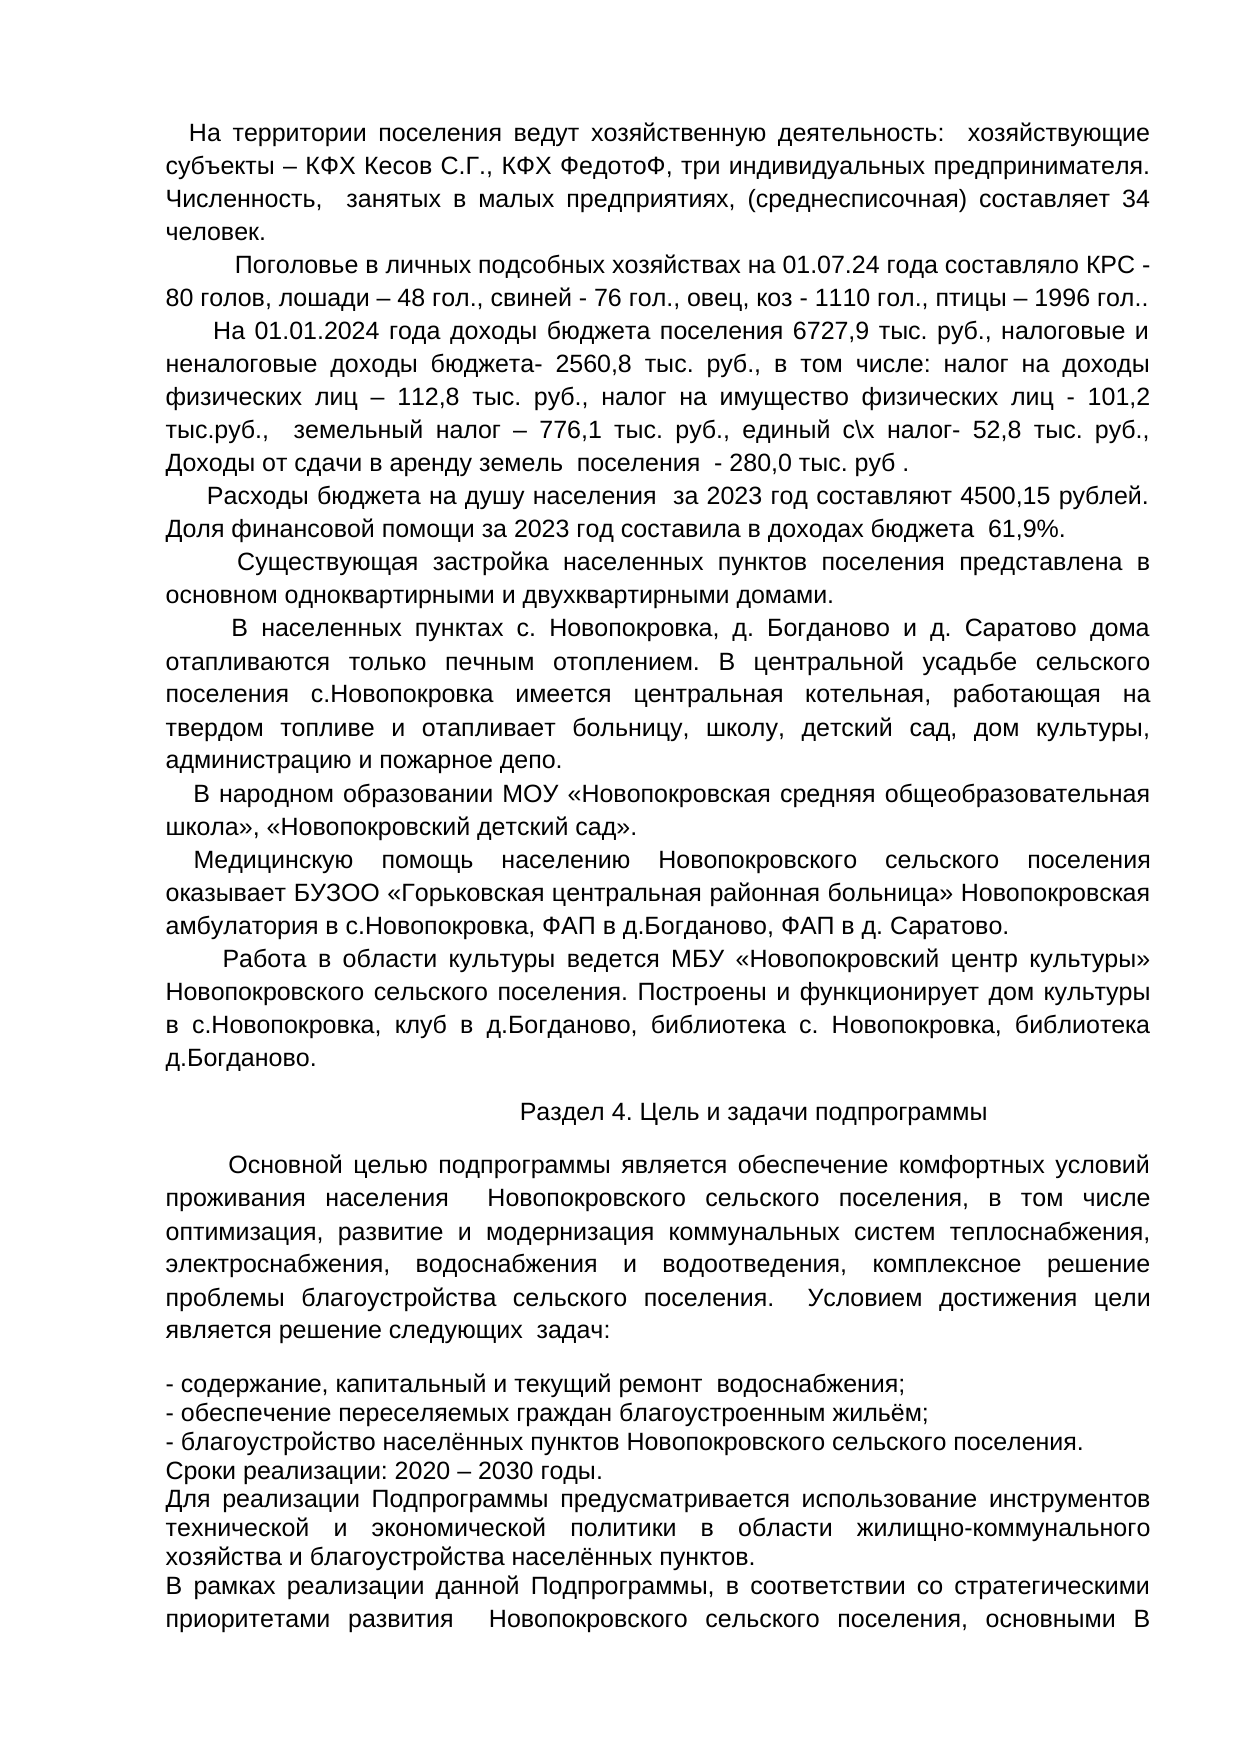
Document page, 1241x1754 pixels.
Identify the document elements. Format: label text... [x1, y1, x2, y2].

text На территории поселения ведут хозяйственную деятельность: хозяйствующие субъекты – КФХ Кесов С.Г., КФХ ФедотоФ, три индивидуальных предпринимателя. Численность, занятых в малых предприятиях, (среднесписочная) составляет 34 человек. [165, 118, 1152, 246]
text Раздел 4. Цель и задачи подпрограммы [165, 1097, 1152, 1125]
text В народном образовании МОУ «Новопокровская средняя общеобразовательная школа», «Новопокровский детский сад». [165, 778, 1152, 840]
text Медицинскую помощь населению Новопокровского сельского поселения оказывает БУЗОО «Горьковская центральная районная больница» Новопокровская амбулатория в с.Новопокровка, ФАП в д.Богданово, ФАП в д. Саратово. [165, 844, 1152, 939]
text Существующая застройка населенных пунктов поселения представлена в основном одноквартирными и двухквартирными домами. [165, 547, 1152, 609]
text Поголовье в личных подсобных хозяйствах на 01.07.24 года составляло КРС - 80 голов, лошади – 48 гол., свиней - 76 гол., овец, коз - 1110 гол., птицы – 1996 гол.. [165, 250, 1152, 312]
text - содержание, капитальный и текущий ремонт водоснабжения; [165, 1369, 1152, 1398]
text Для реализации Подпрограммы предусматривается использование инструментов технической и экономической политики в области жилищно-коммунального хозяйства и благоустройства населённых пунктов. [165, 1484, 1152, 1571]
text Расходы бюджета на душу населения за 2023 год составляют 4500,15 рублей. Доля финансовой помощи за 2023 год составила в доходах бюджета 61,9%. [165, 481, 1152, 543]
text - благоустройство населённых пунктов Новопокровского сельского поселения. [165, 1427, 1152, 1456]
text Работа в области культуры ведется МБУ «Новопокровский центр культуры» Новопокровского сельского поселения. Построены и функционирует дом культуры в с.Новопокровка, клуб в д.Богданово, библиотека с. Новопокровка, библиотека д.Богданово. [165, 944, 1152, 1071]
text Сроки реализации: 2020 – 2030 годы. [165, 1456, 1152, 1484]
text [165, 1571, 1152, 1632]
text В населенных пунктах с. Новопокровка, д. Богданово и д. Саратово дома отапливаются только печным отоплением. В центральной усадьбе сельского поселения с.Новопокровка имеется центральная котельная, работающая на твердом топливе и отапливает больницу, школу, детский сад, дом культуры, администрацию и пожарное депо. [165, 613, 1152, 774]
text Основной целью подпрограммы является обеспечение комфортных условий проживания населения Новопокровского сельского поселения, в том числе оптимизация, развитие и модернизация коммунальных систем теплоснабжения, электроснабжения, водоснабжения и водоотведения, комплексное решение проблемы благоустройства сельского поселения. Условием достижения цели является решение следующих задач: [165, 1150, 1152, 1344]
text На 01.01.2024 года доходы бюджета поселения 6727,9 тыс. руб., налоговые и неналоговые доходы бюджета- 2560,8 тыс. руб., в том числе: налог на доходы физических лиц – 112,8 тыс. руб., налог на имущество физических лиц - 101,2 тыс.руб., земельный налог – 776,1 тыс. руб., единый с\х налог- 52,8 тыс. руб., Доходы от сдачи в аренду земель поселения - 280,0 тыс. руб . [165, 316, 1152, 477]
text - обеспечение переселяемых граждан благоустроенным жильём; [165, 1398, 1152, 1427]
